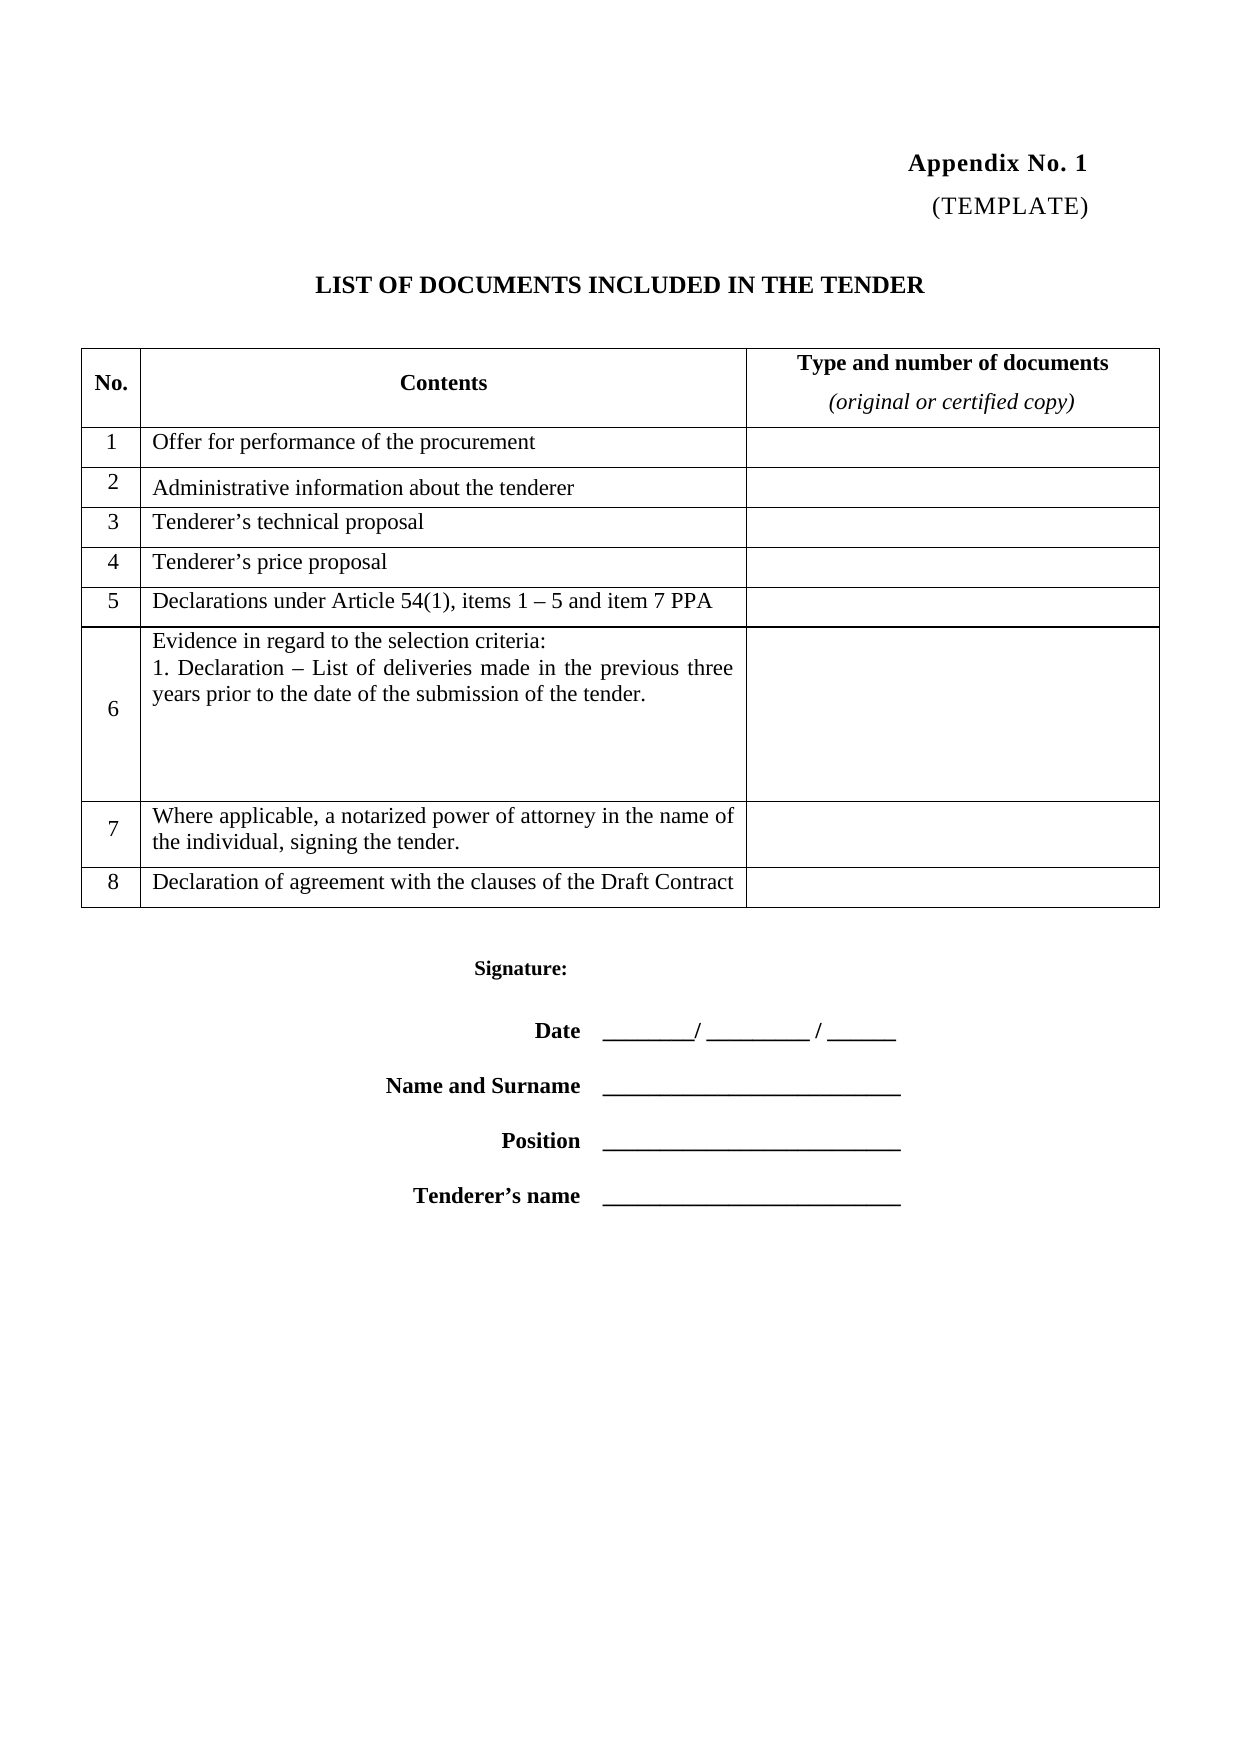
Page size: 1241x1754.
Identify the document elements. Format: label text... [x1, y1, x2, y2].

table_header Date [148, 1017, 591, 1072]
table_cell __________________________ [591, 1182, 1035, 1237]
table_cell [747, 588, 1159, 626]
table_cell [747, 868, 1159, 907]
table_cell Offer for performance of the procurement [141, 428, 746, 467]
table_cell [747, 802, 1159, 867]
table_cell __________________________ [591, 1072, 1035, 1127]
text LIST OF DOCUMENTS INCLUDED IN THE TENDER [148, 270, 1093, 299]
table_cell Administrative information about the tenderer [141, 468, 746, 507]
table_cell Tenderer’s name [148, 1182, 591, 1237]
table_cell Name and Surname [148, 1072, 591, 1127]
text Signature: [443, 956, 1093, 980]
table_cell [747, 548, 1159, 587]
table_cell [747, 508, 1159, 547]
table_cell 6 [82, 628, 140, 801]
table_header Type and number of documents (original or certified copy) [747, 349, 1159, 427]
table_cell 3 [82, 508, 140, 547]
table_cell Tenderer’s technical proposal [141, 508, 746, 547]
table_cell Tenderer’s price proposal [141, 548, 746, 587]
table_cell Evidence in regard to the selection criteria: 1. Declaration – List of deliveries made in the previous three years prior to the date of the submission of the tender. [141, 628, 746, 801]
table_cell 4 [82, 548, 140, 587]
table_cell [747, 628, 1159, 801]
table_cell Position [148, 1127, 591, 1182]
table_cell 2 [82, 468, 140, 507]
table_cell Where applicable, a notarized power of attorney in the name of the individual, signing the tender. [141, 802, 746, 867]
table_cell [747, 468, 1159, 507]
table_cell Declaration of agreement with the clauses of the Draft Contract [141, 868, 746, 907]
table_header Contents [141, 349, 746, 427]
table_cell Declarations under Article 54(1), items 1 – 5 and item 7 PPA [141, 588, 746, 626]
table_cell 8 [82, 868, 140, 907]
table_cell 5 [82, 588, 140, 626]
text Appendix No. 1 (TEMPLATE) [148, 148, 1088, 219]
table_header ________/ _________ / ______ [591, 1017, 1035, 1072]
table_header No. [82, 349, 140, 427]
table_cell 7 [82, 802, 140, 867]
table_cell 1 [82, 428, 140, 467]
table_cell [747, 428, 1159, 467]
table_cell __________________________ [591, 1127, 1035, 1182]
